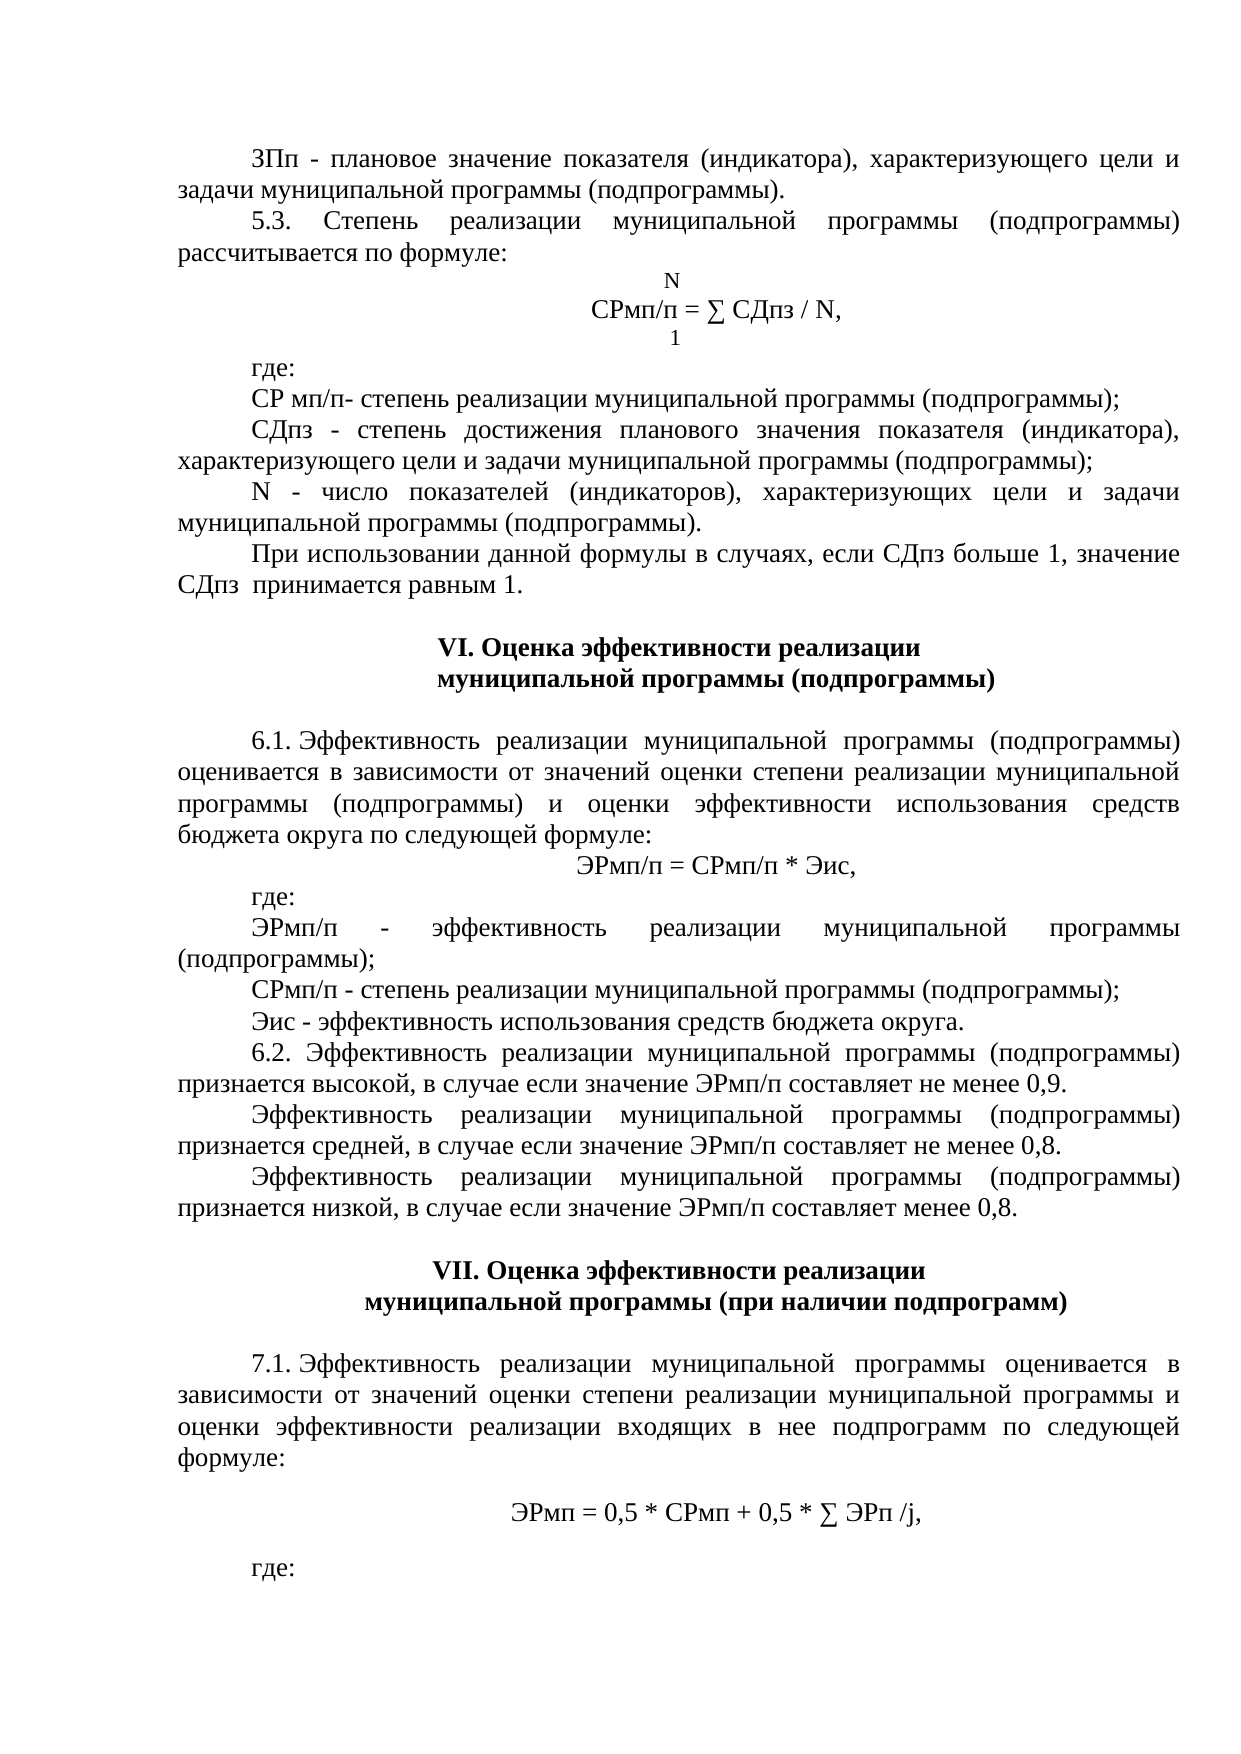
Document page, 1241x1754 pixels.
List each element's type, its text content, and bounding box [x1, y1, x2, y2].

text ЗПп - плановое значение показателя (индикатора), характеризующего цели и задачи муниципальной программы (подпрограммы). [177, 142, 1181, 204]
text 5.3. Степень реализации муниципальной программы (подпрограммы) рассчитывается по формуле: [177, 204, 1181, 267]
text СДпз - степень достижения планового значения показателя (индикатора), характеризующего цели и задачи муниципальной программы (подпрограммы); [177, 413, 1181, 475]
text ЭРмп = 0,5 * СРмп + 0,5 * ∑ ЭРп /j, [177, 1496, 1181, 1527]
text где: [177, 880, 1181, 911]
text Эффективность реализации муниципальной программы (подпрограммы) признается средней, в случае если значение ЭРмп/п составляет не менее 0,8. [177, 1098, 1181, 1160]
text 6.1. Эффективность реализации муниципальной программы (подпрограммы) оценивается в зависимости от значений оценки степени реализации муниципальной программы (подпрограммы) и оценки эффективности использования средств бюджета округа по следующей формуле: [177, 724, 1181, 849]
text 1 [177, 324, 1181, 351]
text СРмп/п - степень реализации муниципальной программы (подпрограммы); [177, 973, 1181, 1005]
text 6.2. Эффективность реализации муниципальной программы (подпрограммы) признается высокой, в случае если значение ЭРмп/п составляет не менее 0,9. [177, 1036, 1181, 1098]
text 7.1. Эффективность реализации муниципальной программы оценивается в зависимости от значений оценки степени реализации муниципальной программы и оценки эффективности реализации входящих в нее подпрограмм по следующей формуле: [177, 1347, 1181, 1472]
text СР мп/п- степень реализации муниципальной программы (подпрограммы); [177, 382, 1181, 413]
text При использовании данной формулы в случаях, если СДпз больше 1, значение СДпз принимается равным 1. [177, 537, 1181, 600]
text СРмп/п = ∑ СДпз / N, [177, 293, 1181, 324]
text где: [177, 351, 1181, 382]
text ЭРмп/п - эффективность реализации муниципальной программы (подпрограммы); [177, 911, 1181, 973]
text VII. Оценка эффективности реализации [177, 1254, 1181, 1285]
text N [177, 267, 1181, 293]
text муниципальной программы (подпрограммы) [177, 662, 1181, 693]
text Эис - эффективность использования средств бюджета округа. [177, 1005, 1181, 1036]
text N - число показателей (индикаторов), характеризующих цели и задачи муниципальной программы (подпрограммы). [177, 475, 1181, 537]
text муниципальной программы (при наличии подпрограмм) [177, 1285, 1181, 1316]
text где: [177, 1551, 1181, 1582]
text VI. Оценка эффективности реализации [177, 631, 1181, 662]
text Эффективность реализации муниципальной программы (подпрограммы) признается низкой, в случае если значение ЭРмп/п составляет менее 0,8. [177, 1160, 1181, 1223]
text ЭРмп/п = СРмп/п * Эис, [177, 849, 1181, 880]
